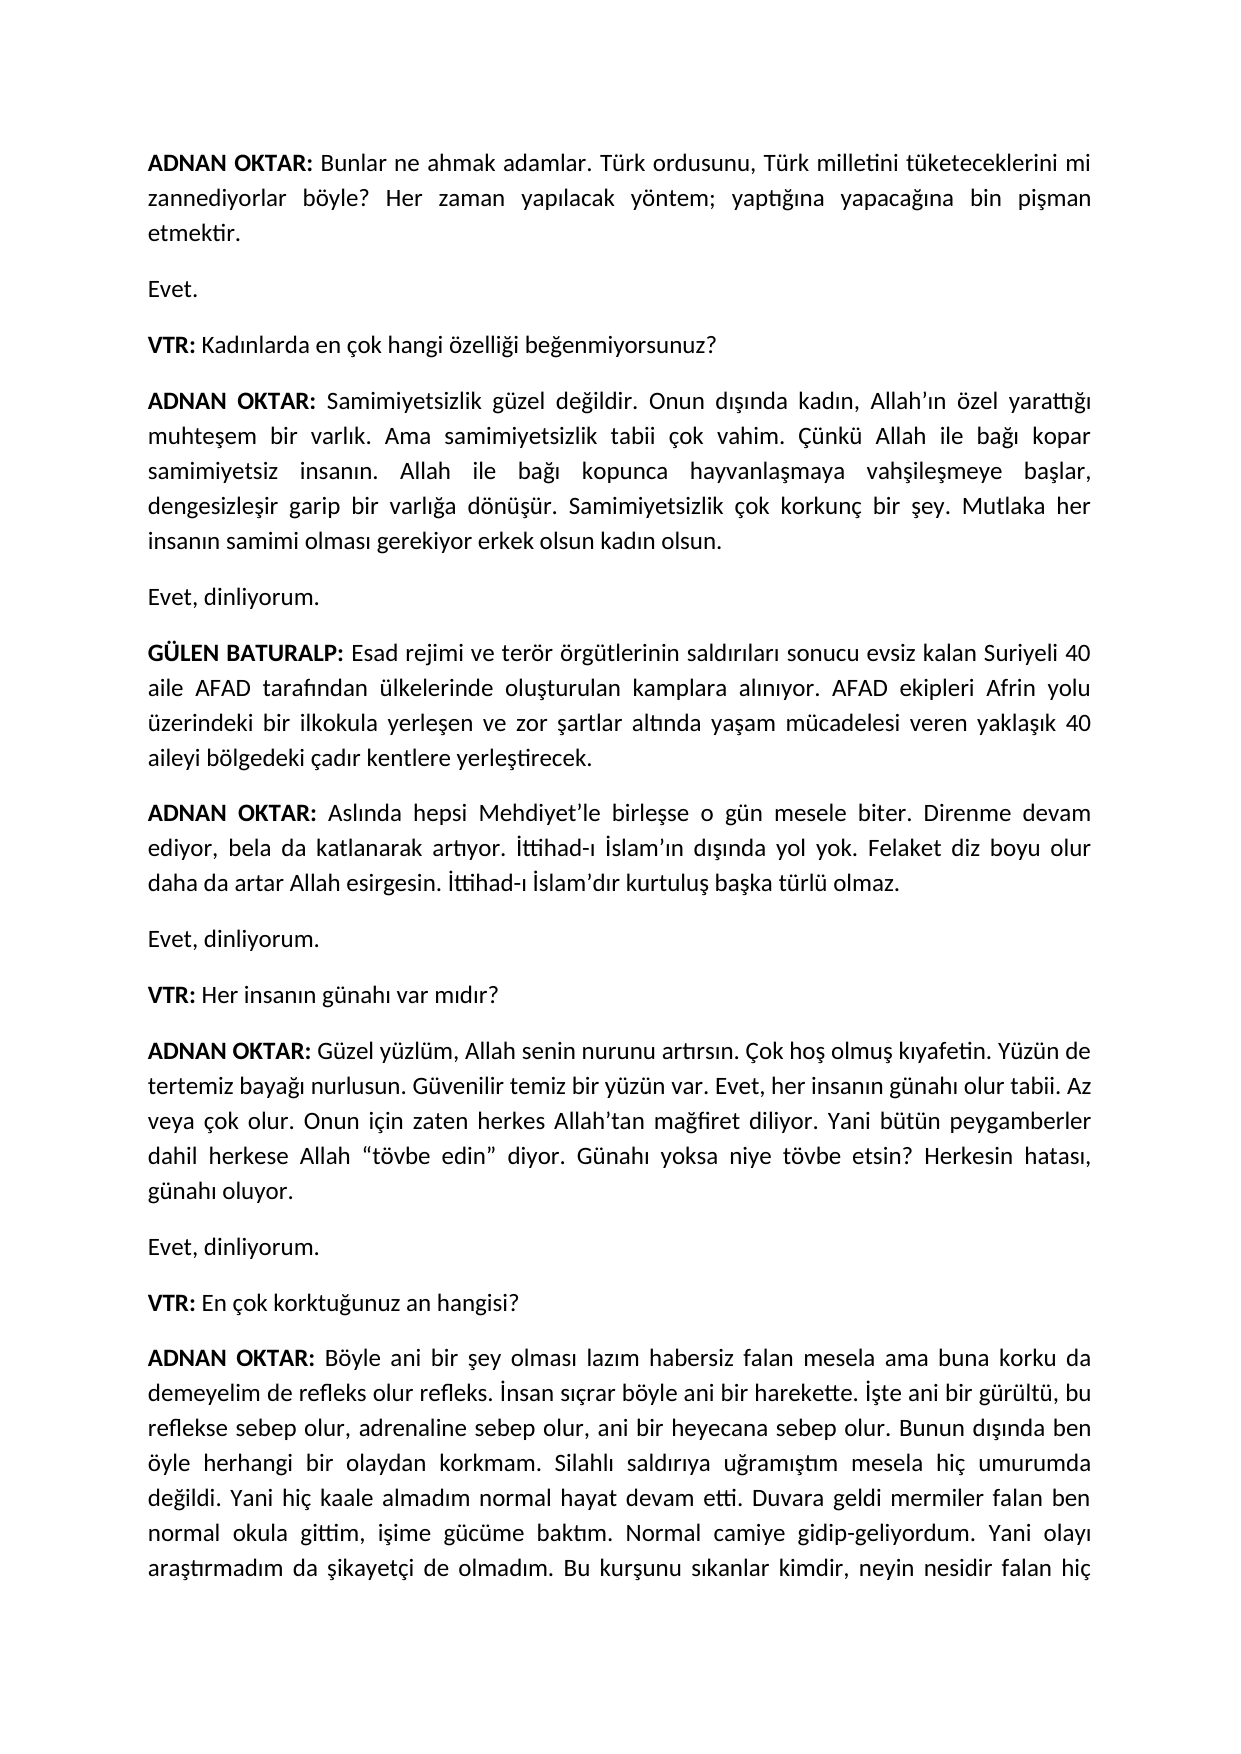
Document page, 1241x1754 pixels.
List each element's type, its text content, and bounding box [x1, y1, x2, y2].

text Evet, dinliyorum. [148, 1231, 1093, 1261]
text ADNAN OKTAR: Güzel yüzlüm, Allah senin nurunu artırsın. Çok hoş olmuş kıyafetin. Yüzün de tertemiz bayağı nurlusun. Güvenilir temiz bir yüzün var. Evet, her insanın günahı olur tabii. Az veya çok olur. Onun için zaten herkes Allah’tan mağfiret diliyor. Yani bütün peygamberler dahil herkese Allah “tövbe edin” diyor. Günahı yoksa niye tövbe etsin? Herkesin hatası, günahı oluyor. [148, 1035, 1093, 1206]
text VTR: Her insanın günahı var mıdır? [148, 979, 1093, 1010]
text GÜLEN BATURALP: Esad rejimi ve terör örgütlerinin saldırıları sonucu evsiz kalan Suriyeli 40 aile AFAD tarafından ülkelerinde oluşturulan kamplara alınıyor. AFAD ekipleri Afrin yolu üzerindeki bir ilkokula yerleşen ve zor şartlar altında yaşam mücadelesi veren yaklaşık 40 aileyi bölgedeki çadır kentlere yerleştirecek. [148, 637, 1093, 772]
text ADNAN OKTAR: Bunlar ne ahmak adamlar. Türk ordusunu, Türk milletini tüketeceklerini mi zannediyorlar böyle? Her zaman yapılacak yöntem; yaptığına yapacağına bin pişman etmektir. [148, 148, 1093, 248]
text VTR: Kadınlarda en çok hangi özelliği beğenmiyorsunuz? [148, 329, 1093, 360]
text Evet, dinliyorum. [148, 581, 1093, 611]
text VTR: En çok korktuğunuz an hangisi? [148, 1287, 1093, 1317]
text Evet, dinliyorum. [148, 923, 1093, 954]
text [148, 1343, 1093, 1583]
text Evet. [148, 273, 1093, 304]
text ADNAN OKTAR: Aslında hepsi Mehdiyet’le birleşse o gün mesele biter. Direnme devam ediyor, bela da katlanarak artıyor. İttihad-ı İslam’ın dışında yol yok. Felaket diz boyu olur daha da artar Allah esirgesin. İttihad-ı İslam’dır kurtuluş başka türlü olmaz. [148, 798, 1093, 898]
text ADNAN OKTAR: Samimiyetsizlik güzel değildir. Onun dışında kadın, Allah’ın özel yarattığı muhteşem bir varlık. Ama samimiyetsizlik tabii çok vahim. Çünkü Allah ile bağı kopar samimiyetsiz insanın. Allah ile bağı kopunca hayvanlaşmaya vahşileşmeye başlar, dengesizleşir garip bir varlığa dönüşür. Samimiyetsizlik çok korkunç bir şey. Mutlaka her insanın samimi olması gerekiyor erkek olsun kadın olsun. [148, 385, 1093, 556]
